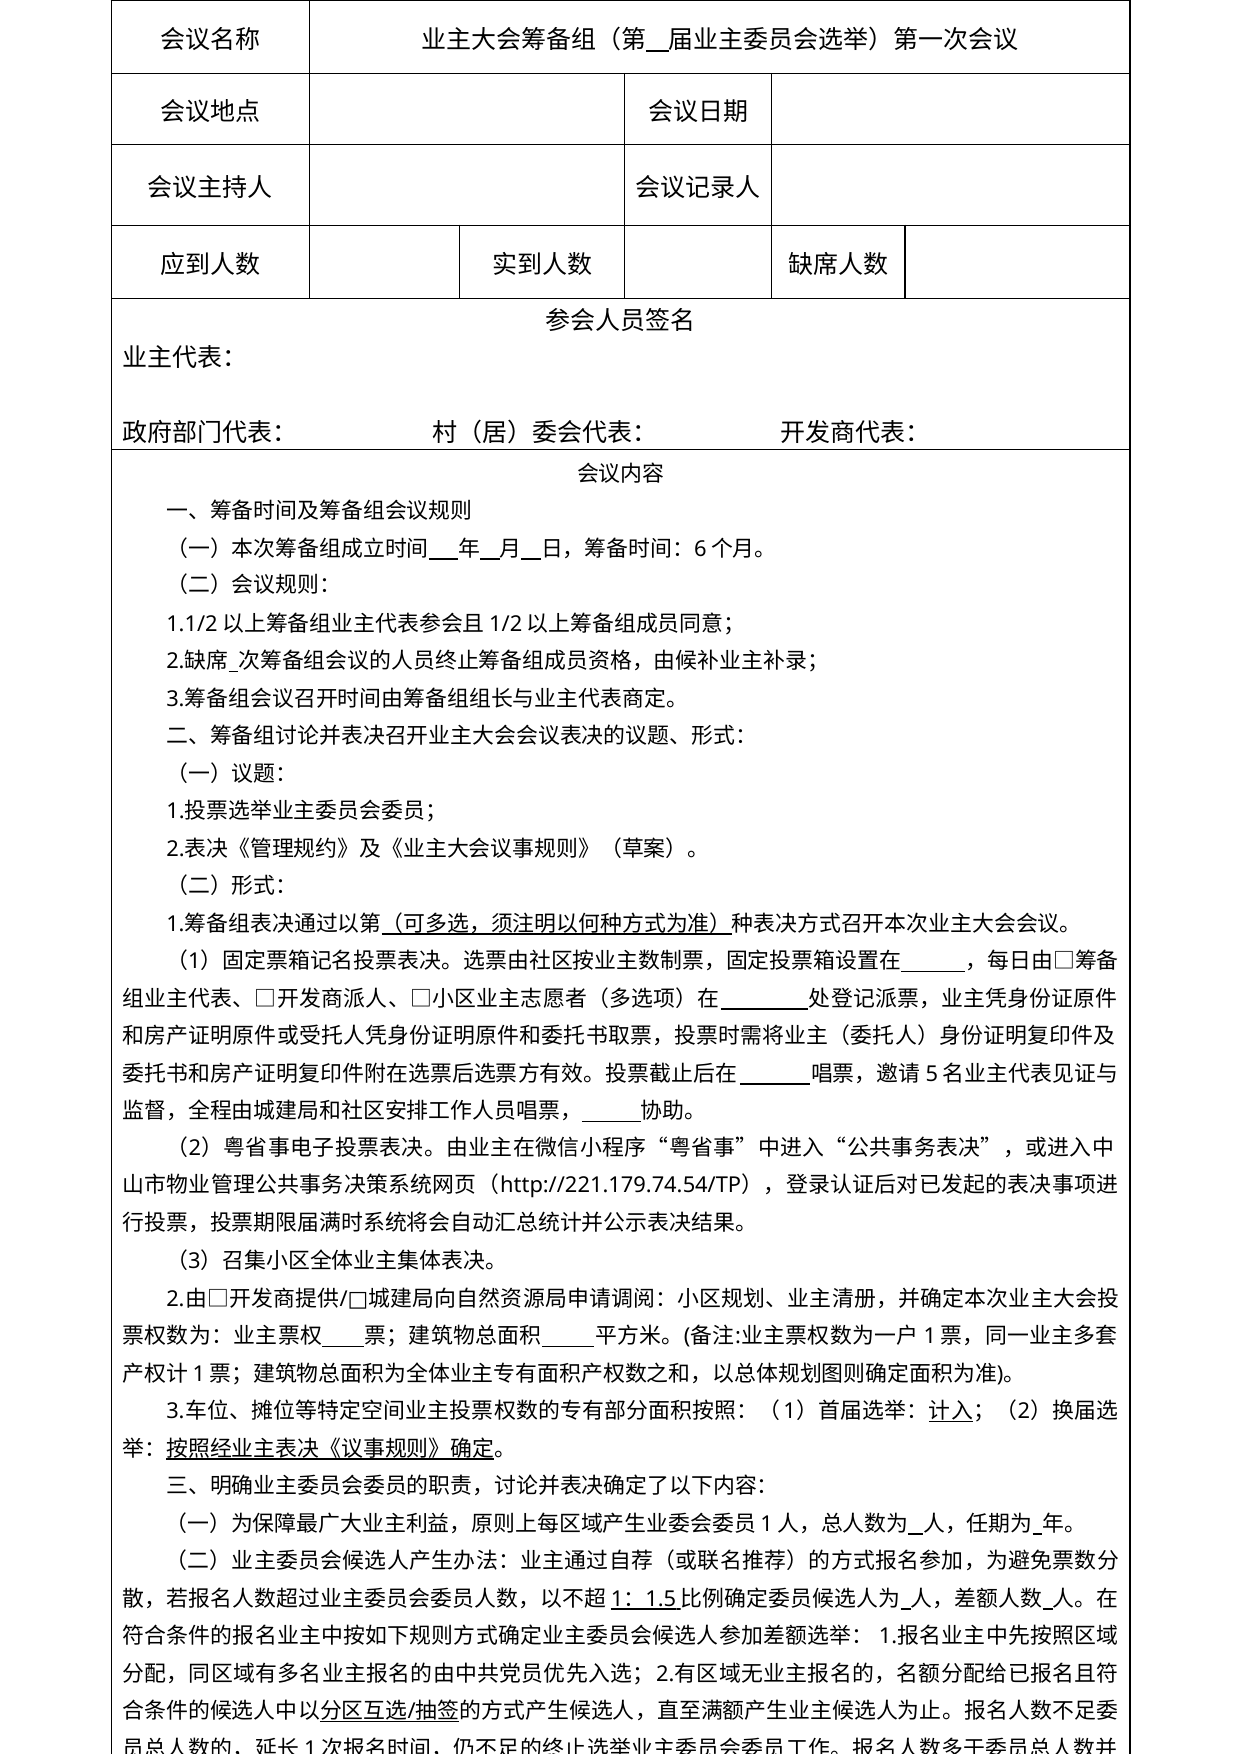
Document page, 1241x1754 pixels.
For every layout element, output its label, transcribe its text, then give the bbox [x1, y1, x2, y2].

table_cell [906, 226, 1129, 298]
table_cell [310, 145, 624, 224]
table_cell 会议记录人 [625, 145, 771, 224]
table_cell [310, 226, 459, 298]
table_cell [310, 74, 624, 144]
table_cell [772, 74, 1129, 144]
table_cell 会议日期 [625, 74, 771, 144]
table_cell 缺席人数 [772, 226, 904, 298]
table_header 会议名称 [112, 1, 309, 73]
table_cell 实到人数 [460, 226, 624, 298]
table_cell [772, 145, 1129, 224]
table_cell 参会人员签名 业主代表： 政府部门代表： 村（居）委会代表： 开发商代表： [112, 299, 1129, 449]
table_cell 会议主持人 [112, 145, 309, 224]
table_header 业主大会筹备组（第 届业主委员会选举）第一次会议 [310, 1, 1129, 73]
table_cell 会议内容 一、筹备时间及筹备组会议规则 （一）本次筹备组成立时间 年 月 日，筹备时间：6个月。 （二）会议规则： 1.1/2以上筹备组业主代表参会且1/2以上筹备组成员同意； 2.缺席 次筹备组会议的人员终止筹备组成员资格，由候补业主补录； 3.筹备组会议召开时间由筹备组组长与业主代表商定。 二、筹备组讨论并表决召开业主大会会议表决的议题、形式： （一）议题： 1.投票选举业主委员会委员； 2.表决《管理规约》及《业主大会议事规则》（草案）。 （二）形式： 1.筹备组表决通过以第（可多选，须注明以何种方式为准）种表决方式召开本次业主大会会议。 （1）固定票箱记名投票表决。选票由社区按业主数制票，固定投票箱设置在 ，每日由□筹备组业主代表、□开发商派人、□小区业主志愿者（多选项）在 处登记派票，业主凭身份证原件和房产证明原件或受托人凭身份证明原件和委托书取票，投票时需将业主（委托人）身份证明复印件及委托书和房产证明复印件附在选票后选票方有效。投票截止后在 唱票，邀请5名业主代表见证与监督，全程由城建局和社区安排工作人员唱票， 协助。 （2）粤省事电子投票表决。由业主在微信小程序“粤省事”中进入“公共事务表决”，或进入中山市物业管理公共事务决策系统网页（http://221.179.74.54/TP），登录认证后对已发起的表决事项进行投票，投票期限届满时系统将会自动汇总统计并公示表决结果。 （3）召集小区全体业主集体表决。 2.由□开发商提供/□城建局向自然资源局申请调阅：小区规划、业主清册，并确定本次业主大会投票权数为：业主票权 票；建筑物总面积 平方米。(备注:业主票权数为一户1票，同一业主多套产权计1票；建筑物总面积为全体业主专有面积产权数之和，以总体规划图则确定面积为准)。 3.车位、摊位等特定空间业主投票权数的专有部分面积按照：（1）首届选举：计入；（2）换届选举：按照经业主表决《议事规则》确定。 三、明确业主委员会委员的职责，讨论并表决确定了以下内容： （一）为保障最广大业主利益，原则上每区域产生业委会委员1人，总人数为 人，任期为 年。 （二）业主委员会候选人产生办法：业主通过自荐（或联名推荐）的方式报名参加，为避免票数分散，若报名人数超过业主委员会委员人数，以不超1：1.5比例确定委员候选人为 人，差额人数 人。在符合条件的报名业主中按如下规则方式确定业主委员会候选人参加差额选举： 1.报名业主中先按照区域分配，同区域有多名业主报名的由中共党员优先入选；2.有区域无业主报名的，名额分配给已报名且符合条件的候选人中以分区互选/抽签的方式产生候选人，直至满额产生业主候选人为止。报名人数不足委员总人数的，延长1次报名时间，仍不足的终止选举业主委员会委员工作。报名人数多于委员总人数并少于比例人数的，直接入选候选人。 （三）业委会委员候选人得票数需达到法定票数（由业主票权及总面积的双2/3数参与，其中获1/2业主票权及总面积同意），按照得票数高低顺序确定当选委员，未当选业委会委员且得票数达到法定票数的候选人，可以按得票顺序高低递补为候补委员；满足得票数要求的候选人数不足业委会总人数的此次投票不通过。 （四）报名时间： 年 月 日至 年 月 日 时止（以接收时间为准）。 报名地点： 。 报名资料：报名表、承诺书，身份证及有效房产证明资料复印件，且报名表、承诺书的姓名与有效证件须一致，否则视为无效报名。 四、确定由 负责拟订《管理规约》及《业主大会议事规则》（草案）的工作（参考中山市住房和城乡建设局提供的示范文本），并报镇街城建部门合法性核验。 五、确定由 负责组织业主委员会候选人报名表制作、领取、接收报名、统计等相关工作。 六、确定由 负责做好召开业主大会相关公示、通知、宣传等其他工作。 七、确定由 负责做好业主清册的获取、保管、查询登记等工作。 八、确定由 负责做好筹备组会议召集、记录、资料保存等工作。 九、全体筹备组成员签订保密承诺书。 [112, 450, 1129, 1754]
table_cell 会议地点 [112, 74, 309, 144]
table_cell 应到人数 [112, 226, 309, 298]
table_cell [625, 226, 771, 298]
